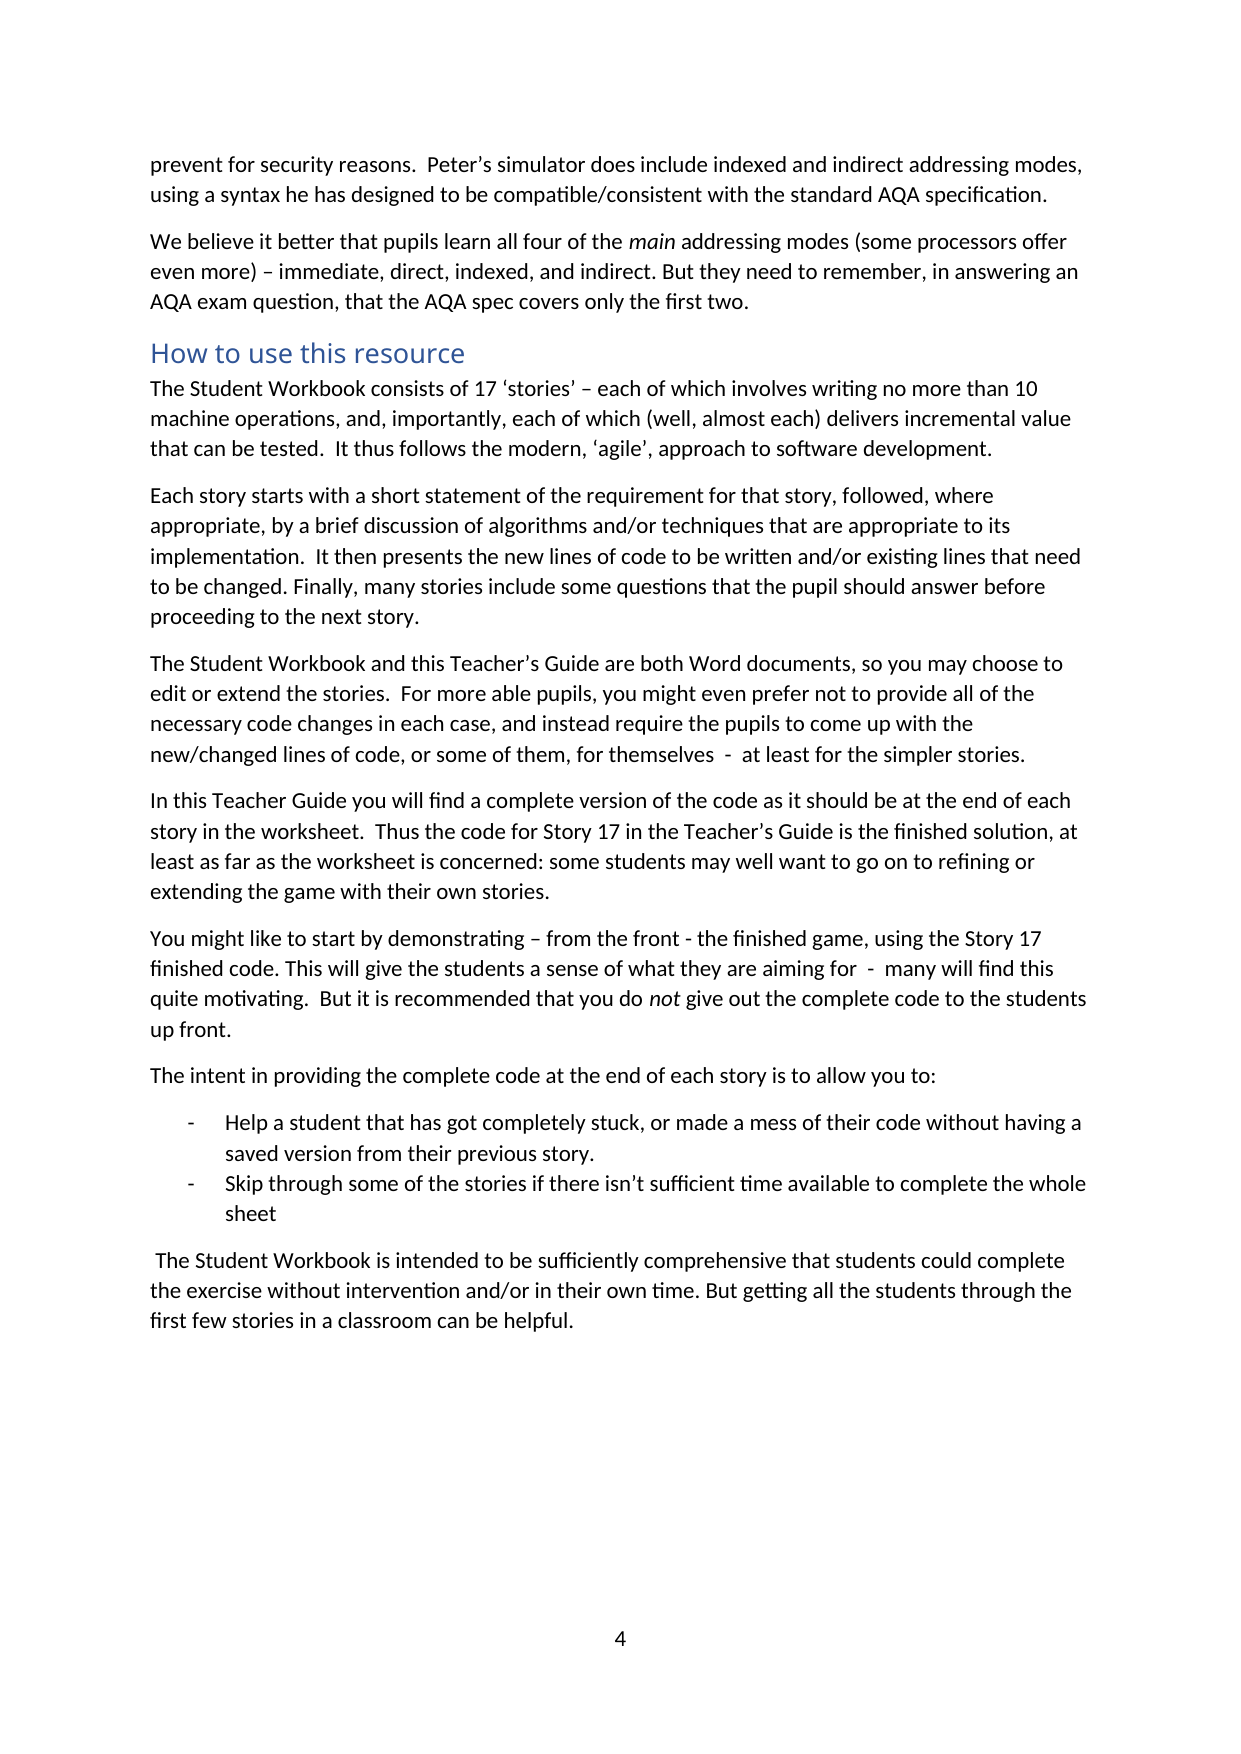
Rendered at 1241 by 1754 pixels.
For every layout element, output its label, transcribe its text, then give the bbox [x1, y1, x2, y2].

text The intent in providing the complete code at the end of each story is to allow you to: [150, 1062, 1090, 1090]
text The Student Workbook and this Teacher’s Guide are both Word documents, so you may choose to edit or extend the stories. For more able pupils, you might even prefer not to provide all of the necessary code changes in each case, and instead require the pupils to come up with the new/changed lines of code, or some of them, for themselves - at least for the simpler stories. [150, 649, 1090, 768]
subtitle How to use this resource [150, 334, 1090, 371]
text We believe it better that pupils learn all four of the main addressing modes (some processors offer even more) – immediate, direct, indexed, and indirect. But they need to remember, in answering an AQA exam question, that the AQA spec covers only the first two. [150, 227, 1090, 316]
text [150, 150, 1090, 208]
text The Student Workbook is intended to be sufficiently comprehensive that students could complete the exercise without intervention and/or in their own time. But getting all the students through the first few stories in a classroom can be helpful. [150, 1246, 1090, 1334]
text Each story starts with a short statement of the requirement for that story, followed, where appropriate, by a brief discussion of algorithms and/or techniques that are appropriate to its implementation. It then presents the new lines of code to be written and/or existing lines that need to be changed. Finally, many stories include some questions that the pupil should answer before proceeding to the next story. [150, 481, 1090, 630]
text In this Teacher Guide you will find a complete version of the code as it should be at the end of each story in the worksheet. Thus the code for Story 17 in the Teacher’s Guide is the finished solution, at least as far as the worksheet is concerned: some students may well want to go on to refining or extending the game with their own stories. [150, 787, 1090, 905]
text The Student Workbook consists of 17 ‘stories’ – each of which involves writing no more than 10 machine operations, and, importantly, each of which (well, almost each) delivers incremental value that can be tested. It thus follows the modern, ‘agile’, approach to software development. [150, 374, 1090, 463]
text You might like to start by demonstrating – from the front - the finished game, using the Story 17 finished code. This will give the students a sense of what they are aiming for - many will find this quite motivating. But it is recommended that you do not give out the complete code to the students up front. [150, 924, 1090, 1043]
list Help a student that has got completely stuck, or made a mess of their code without having a saved version from their previous story. [187, 1108, 1090, 1167]
list Skip through some of the stories if there isn’t sufficient time available to complete the whole sheet [187, 1169, 1090, 1227]
